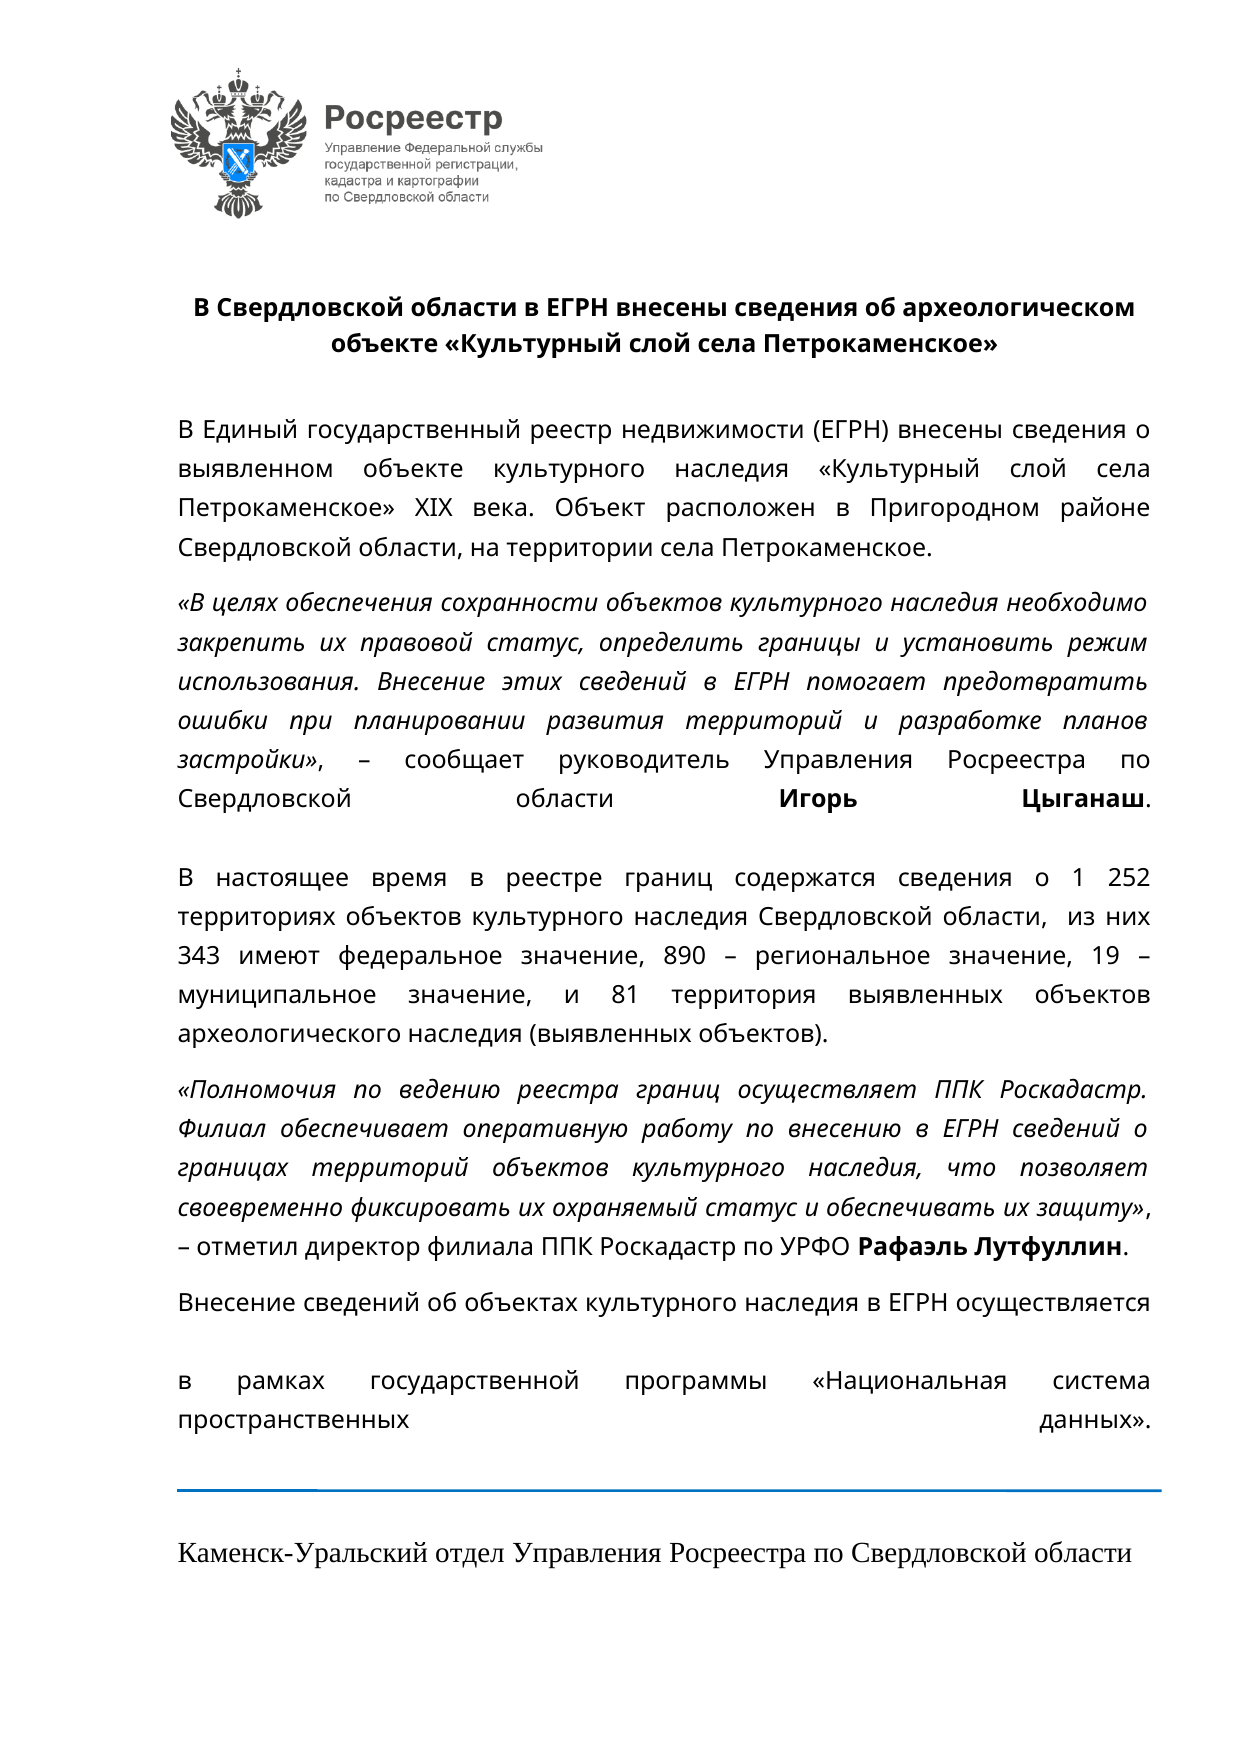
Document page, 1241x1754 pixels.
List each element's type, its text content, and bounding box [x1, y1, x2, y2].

text «В целях обеспечения сохранности объектов культурного наследия необходимо закрепить их правовой статус, определить границы и установить режим использования. Внесение этих сведений в ЕГРН помогает предотвратить ошибки при планировании развития территорий и разработке планов застройки», – сообщает руководитель Управления Росреестра по Свердловской области Игорь Цыганаш. В настоящее время в реестре границ содержатся сведения о 1 252 территориях объектов культурного наследия Свердловской области, из них 343 имеют федеральное значение, 890 – региональное значение, 19 – муниципальное значение, и 81 территория выявленных объектов археологического наследия (выявленных объектов). [177, 585, 1152, 1050]
text В Единый государственный реестр недвижимости (ЕГРН) внесены сведения о выявленном объекте культурного наследия «Культурный слой села Петрокаменское» XIX века. Объект расположен в Пригородном районе Свердловской области, на территории села Петрокаменское. [177, 379, 1152, 563]
text В Свердловской области в ЕГРН внесены сведения об археологическом объекте «Культурный слой села Петрокаменское» [177, 290, 1152, 360]
text «Полномочия по ведению реестра границ осуществляет ППК Роскадастр. Филиал обеспечивает оперативную работу по внесению в ЕГРН сведений о границах территорий объектов культурного наследия, что позволяет своевременно фиксировать их охраняемый статус и обеспечивать их защиту», – отметил директор филиала ППК Роскадастр по УРФО Рафаэль Лутфуллин. [177, 1072, 1152, 1262]
text Каменск-Уральский отдел Управления Росреестра по Свердловской области [177, 1535, 1152, 1568]
picture [171, 68, 613, 229]
text Внесение сведений об объектах культурного наследия в ЕГРН осуществляется в рамках государственной программы «Национальная система пространственных данных». [177, 1284, 1152, 1468]
